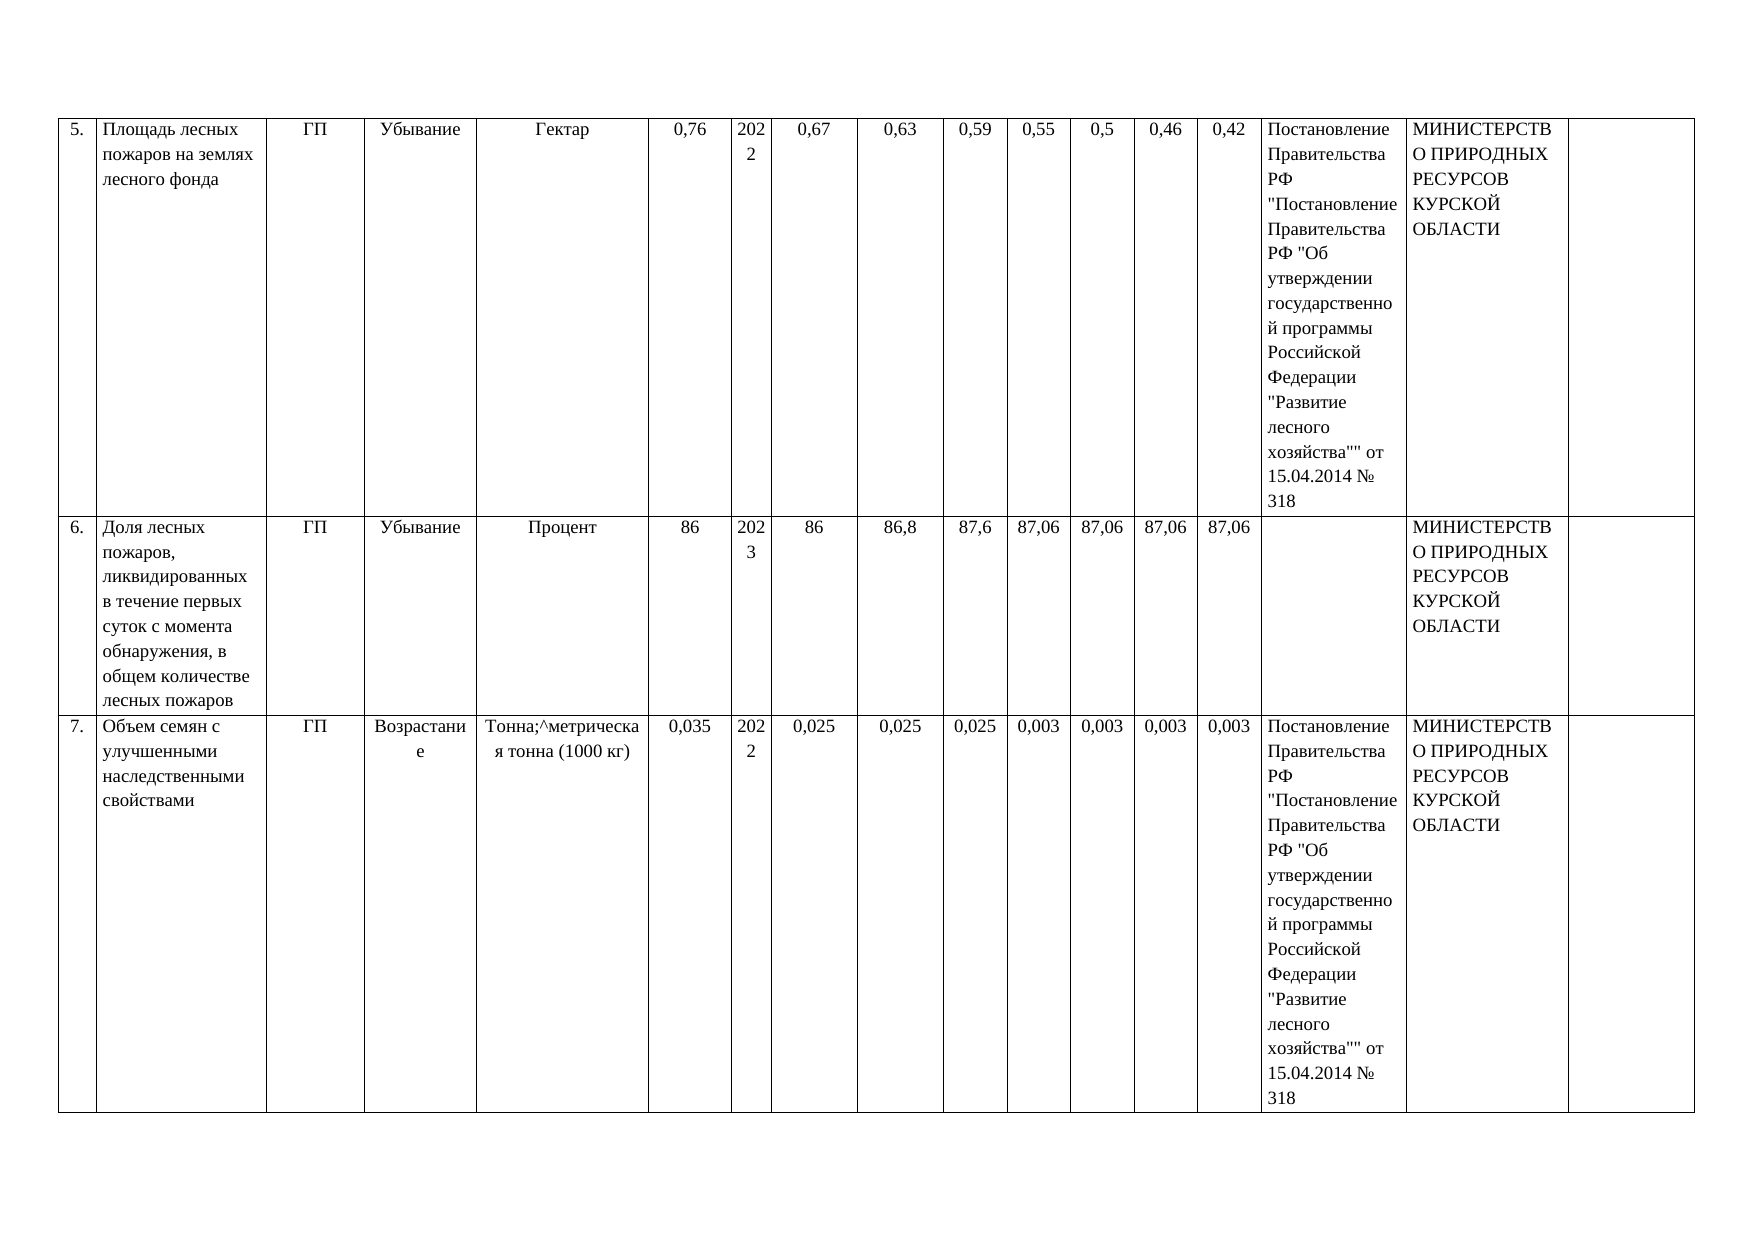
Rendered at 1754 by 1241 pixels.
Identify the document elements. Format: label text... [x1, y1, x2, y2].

table_cell ГП [267, 119, 364, 516]
table_cell 6. [59, 517, 96, 715]
table_cell 87,6 [944, 517, 1007, 715]
table_cell 0,025 [858, 716, 943, 1112]
table_cell 2023 [732, 517, 771, 715]
table_cell ГП [267, 716, 364, 1112]
table_cell 87,06 [1198, 517, 1261, 715]
table_cell 0,67 [772, 119, 857, 516]
table_cell 86 [772, 517, 857, 715]
table_cell 86,8 [858, 517, 943, 715]
table_cell 5. [59, 119, 96, 516]
table_cell 0,59 [944, 119, 1007, 516]
table_cell 0,025 [944, 716, 1007, 1112]
table_cell 86 [649, 517, 731, 715]
table_cell 0,46 [1135, 119, 1197, 516]
table_cell 0,63 [858, 119, 943, 516]
table_cell Тонна;^метрическая тонна (1000 кг) [477, 716, 648, 1112]
table_cell 0,003 [1135, 716, 1197, 1112]
table_cell 2022 [732, 119, 771, 516]
table_cell 0,003 [1008, 716, 1070, 1112]
table_cell Площадь лесных пожаров на землях лесного фонда [97, 119, 266, 516]
table_cell ГП [267, 517, 364, 715]
table_cell 0,5 [1071, 119, 1134, 516]
table_cell Доля лесных пожаров, ликвидированных в течение первых суток с момента обнаружения, в общем количестве лесных пожаров [97, 517, 266, 715]
table_cell [1569, 119, 1694, 516]
table_cell МИНИСТЕРСТВО ПРИРОДНЫХ РЕСУРСОВ КУРСКОЙ ОБЛАСТИ [1407, 517, 1568, 715]
table_cell 0,025 [772, 716, 857, 1112]
table_cell Объем семян с улучшенными наследственными свойствами [97, 716, 266, 1112]
table_cell [1569, 517, 1694, 715]
table_cell Возрастание [365, 716, 476, 1112]
table_cell Гектар [477, 119, 648, 516]
table_cell Убывание [365, 517, 476, 715]
table_cell 87,06 [1071, 517, 1134, 715]
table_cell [1262, 716, 1406, 1112]
table_cell 87,06 [1135, 517, 1197, 715]
table_cell 0,003 [1198, 716, 1261, 1112]
table_cell Убывание [365, 119, 476, 516]
table_cell 2022 [732, 716, 771, 1112]
table_cell 87,06 [1008, 517, 1070, 715]
table_cell [1262, 517, 1406, 715]
table_cell 0,035 [649, 716, 731, 1112]
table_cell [1407, 119, 1568, 516]
table_cell Процент [477, 517, 648, 715]
table_cell 0,76 [649, 119, 731, 516]
table_cell 0,003 [1071, 716, 1134, 1112]
table_cell 7. [59, 716, 96, 1112]
table_cell 0,55 [1008, 119, 1070, 516]
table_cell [1262, 119, 1406, 516]
table_cell 0,42 [1198, 119, 1261, 516]
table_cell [1407, 716, 1568, 1112]
table_cell [1569, 716, 1694, 1112]
